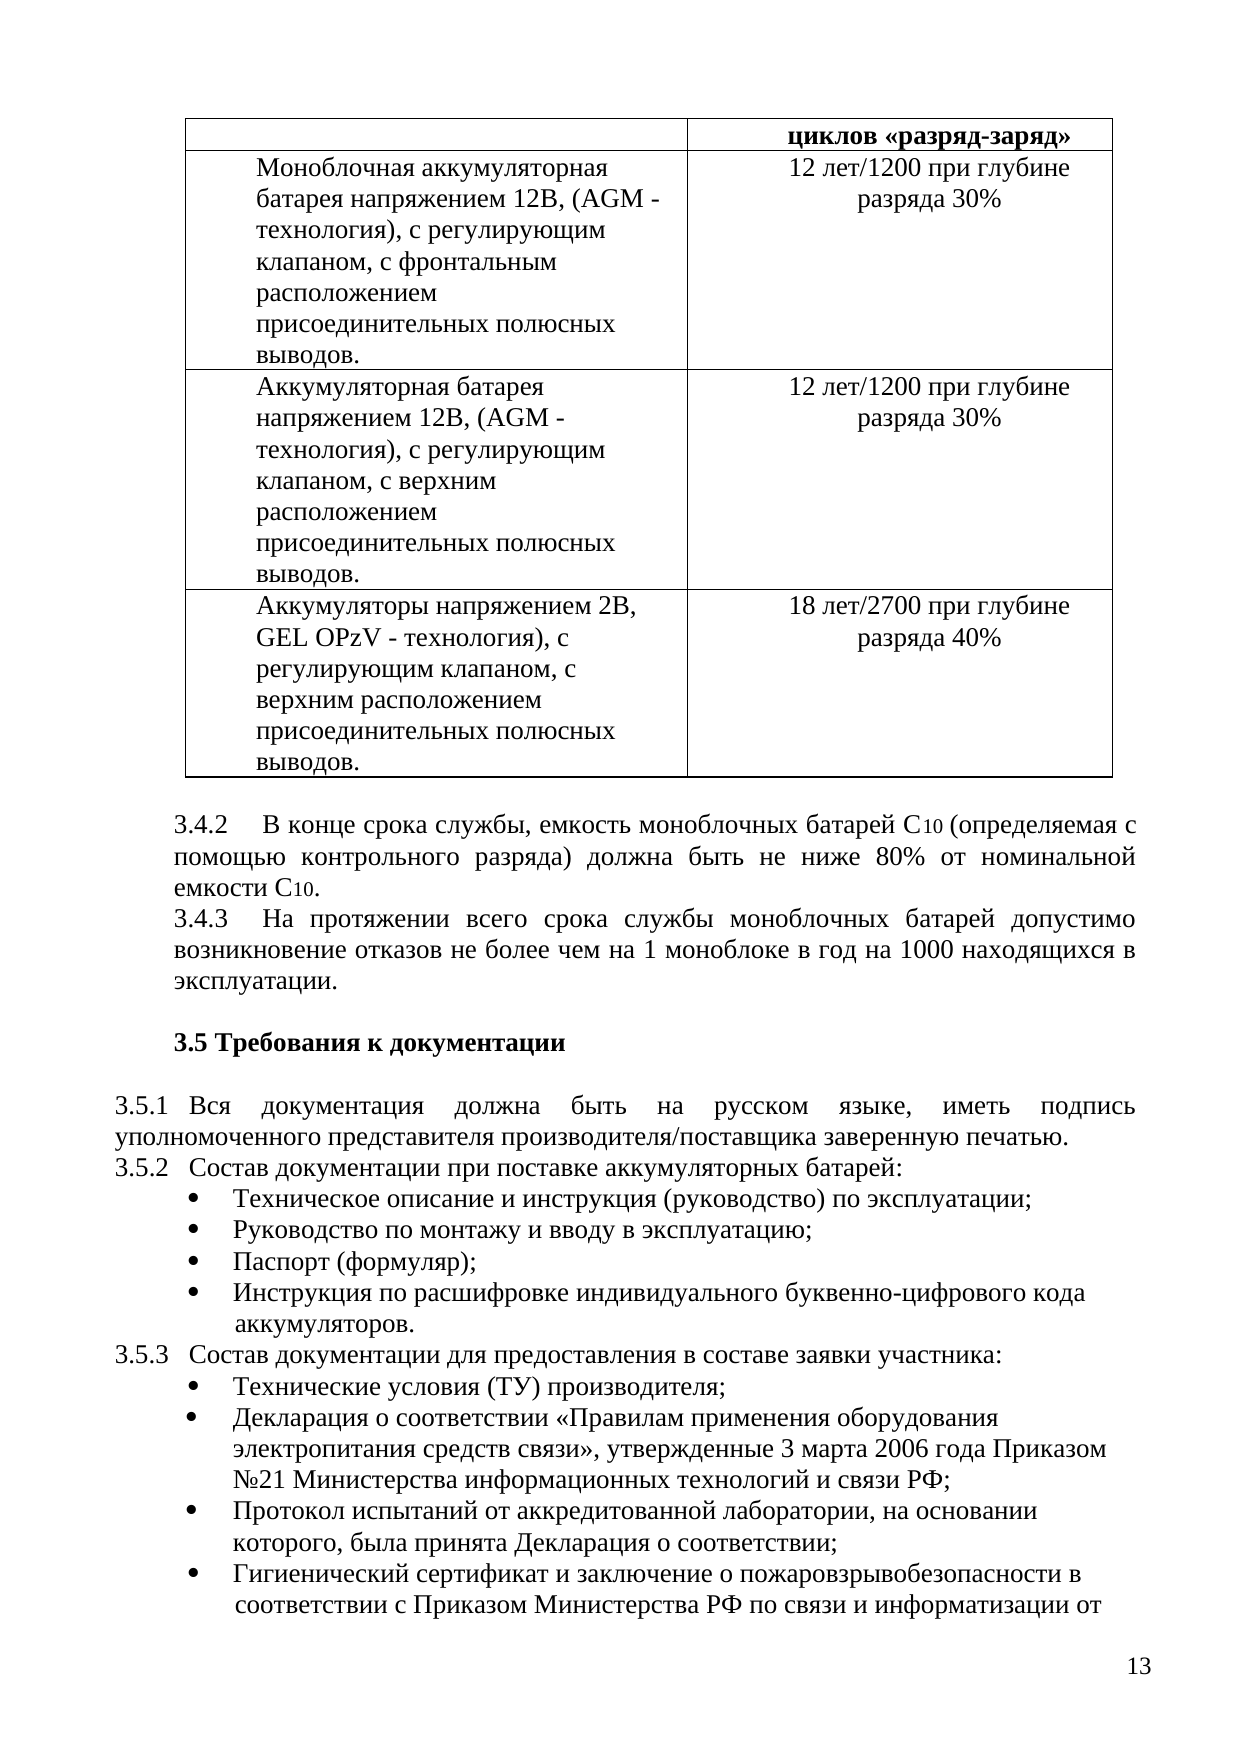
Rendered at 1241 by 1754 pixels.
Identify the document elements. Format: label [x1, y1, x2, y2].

table_header [103, 118, 1148, 1619]
